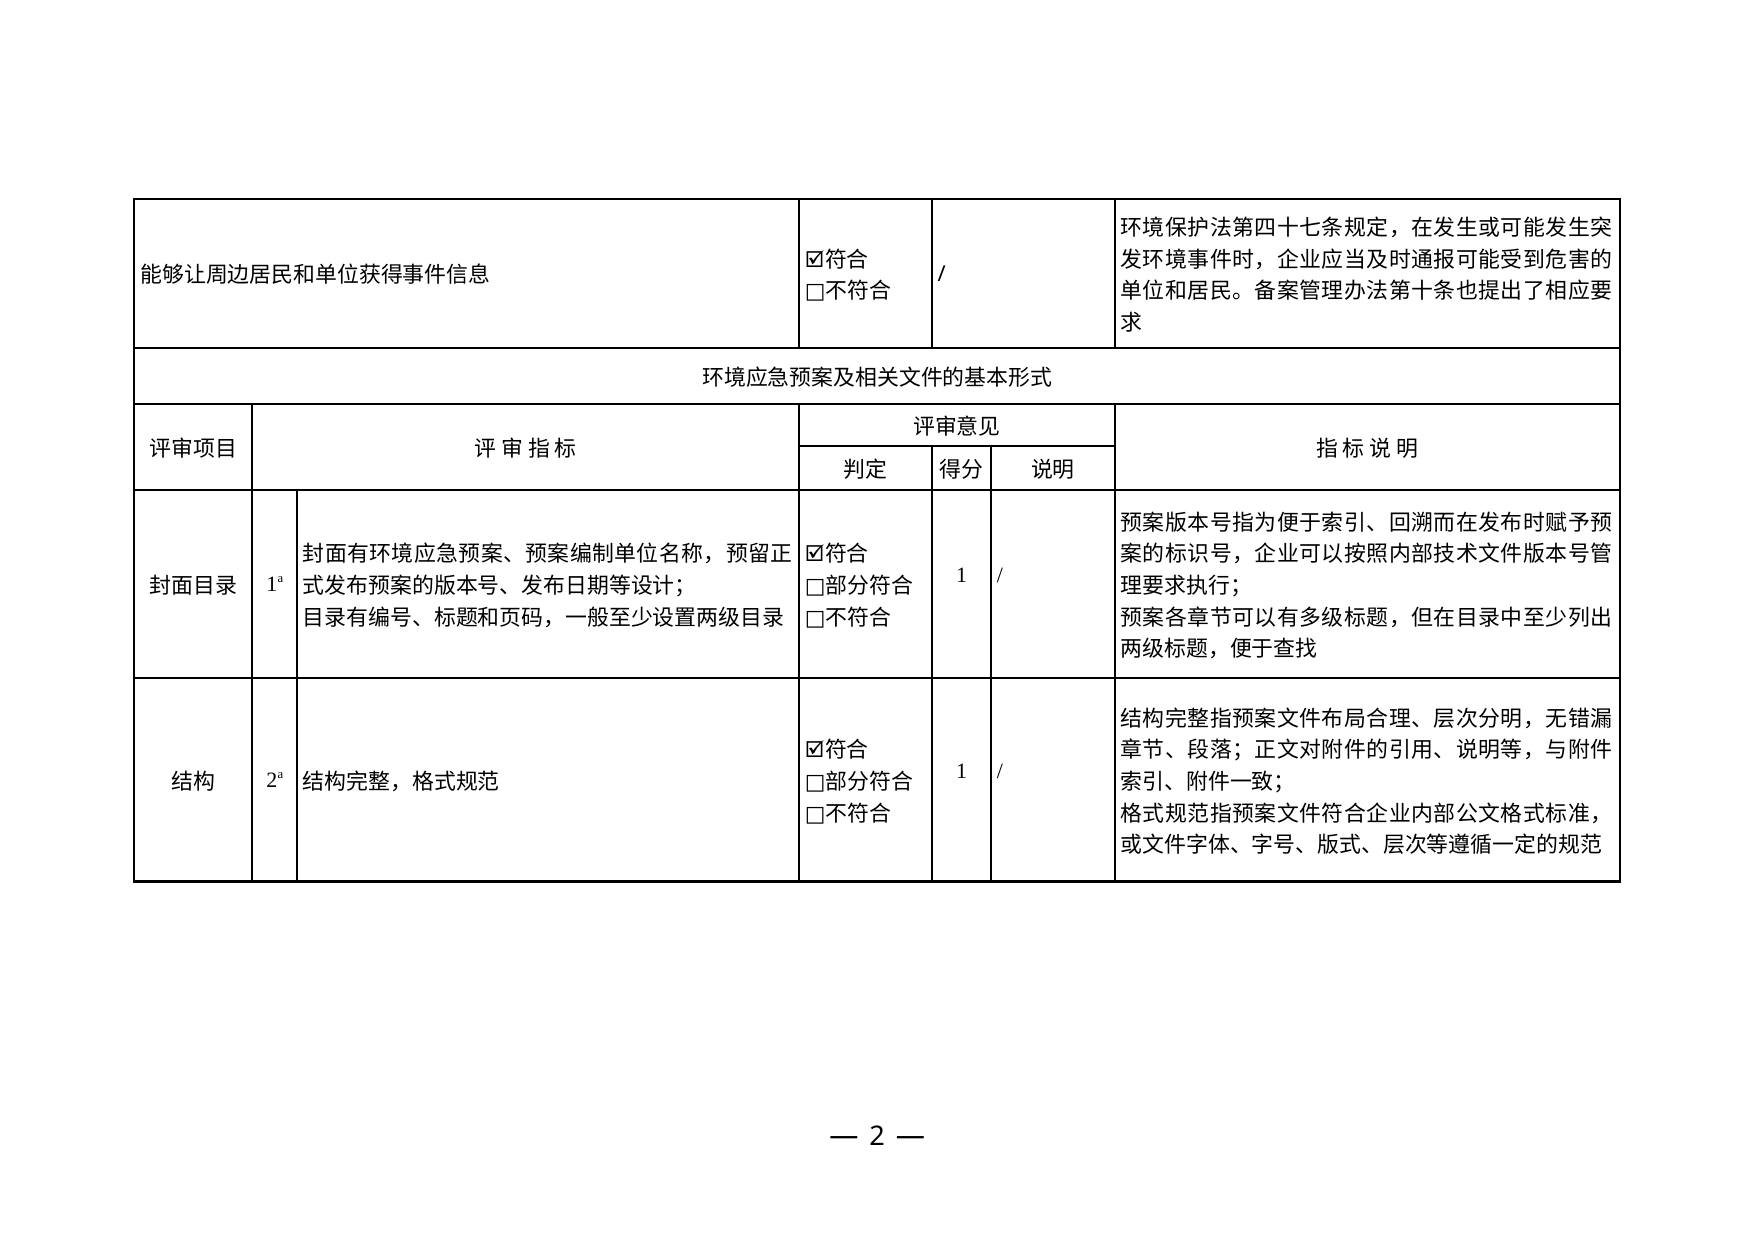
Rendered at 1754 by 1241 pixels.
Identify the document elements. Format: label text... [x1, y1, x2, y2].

table_cell / [933, 200, 1114, 347]
table_cell 指 标 说 明 [1116, 405, 1619, 488]
table_cell 评 审 指 标 [253, 405, 798, 488]
table_cell / [992, 491, 1114, 677]
table_cell / [992, 679, 1114, 880]
table_cell 1a [253, 491, 296, 677]
table_cell 符合 □不符合 [800, 200, 931, 347]
table_cell 评审项目 [135, 405, 251, 488]
table_cell 1 [933, 491, 990, 677]
table_cell 评审意见 [800, 405, 1114, 444]
table_cell 封面目录 [135, 491, 251, 677]
table_cell 预案版本号指为便于索引、回溯而在发布时赋予预案的标识号，企业可以按照内部技术文件版本号管理要求执行； 预案各章节可以有多级标题，但在目录中至少列出两级标题，便于查找 [1116, 491, 1619, 677]
table_cell 结构完整，格式规范 [298, 679, 798, 880]
table_cell 2a [253, 679, 296, 880]
table_cell 判定 [800, 447, 931, 488]
table_cell 结构完整指预案文件布局合理、层次分明，无错漏章节、段落；正文对附件的引用、说明等，与附件索引、附件一致； 格式规范指预案文件符合企业内部公文格式标准，或文件字体、字号、版式、层次等遵循一定的规范 [1116, 679, 1619, 880]
table_cell 环境应急预案及相关文件的基本形式 [135, 349, 1619, 403]
table_cell 说明 [992, 447, 1114, 488]
table_cell 结构 [135, 679, 251, 880]
table_cell 封面有环境应急预案、预案编制单位名称，预留正式发布预案的版本号、发布日期等设计； 目录有编号、标题和页码，一般至少设置两级目录 [298, 491, 798, 677]
table_cell 符合 □部分符合 □不符合 [800, 679, 931, 880]
table_cell 1 [933, 679, 990, 880]
table_cell 能够让周边居民和单位获得事件信息 [135, 200, 798, 347]
table_cell 得分 [933, 447, 990, 488]
table_cell 符合 □部分符合 □不符合 [800, 491, 931, 677]
table_cell 环境保护法第四十七条规定，在发生或可能发生突发环境事件时，企业应当及时通报可能受到危害的单位和居民。备案管理办法第十条也提出了相应要求 [1116, 200, 1619, 347]
